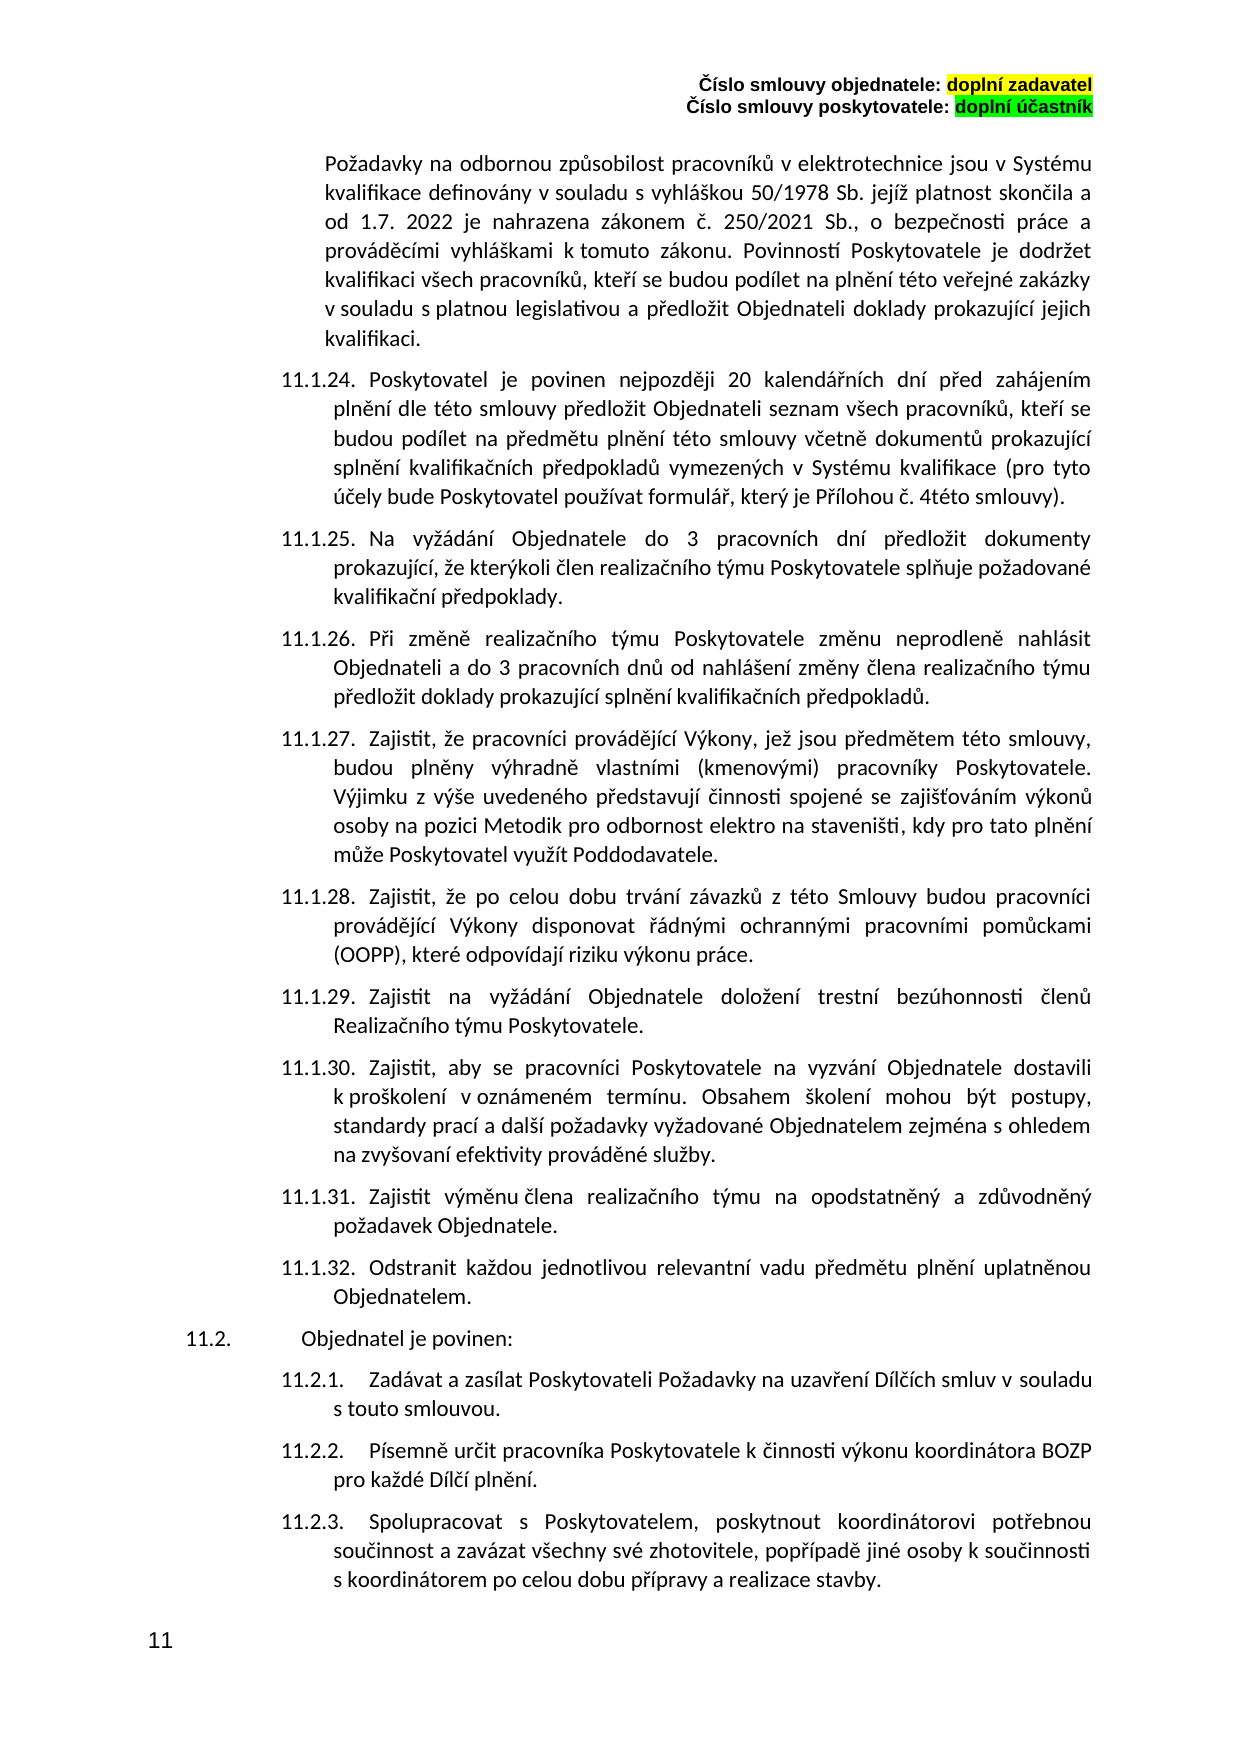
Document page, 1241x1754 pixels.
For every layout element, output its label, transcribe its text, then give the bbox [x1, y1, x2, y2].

text Spolupracovat s Poskytovatelem, poskytnout koordinátorovi potřebnou součinnost a zavázat všechny své zhotovitele, popřípadě jiné osoby k součinnosti s koordinátorem po celou dobu přípravy a realizace stavby. [281, 1506, 1092, 1593]
text Zajistit, že pracovníci provádějící Výkony, jež jsou předmětem této smlouvy, budou plněny výhradně vlastními (kmenovými) pracovníky Poskytovatele. Výjimku z výše uvedeného představují činnosti spojené se zajišťováním výkonů osoby na pozici Metodik pro odbornost elektro na staveništi, kdy pro tato plnění může Poskytovatel využít Poddodavatele. [281, 723, 1092, 868]
text Při změně realizačního týmu Poskytovatele změnu neprodleně nahlásit Objednateli a do 3 pracovních dnů od nahlášení změny člena realizačního týmu předložit doklady prokazující splnění kvalifikačních předpokladů. [281, 623, 1092, 710]
text Zadávat a zasílat Poskytovateli Požadavky na uzavření Dílčích smluv v souladu s touto smlouvou. [281, 1364, 1092, 1423]
text Zajistit, že po celou dobu trvání závazků z této Smlouvy budou pracovníci provádějící Výkony disponovat řádnými ochrannými pracovními pomůckami (OOPP), které odpovídají riziku výkonu práce. [281, 881, 1092, 968]
text Zajistit na vyžádání Objednatele doložení trestní bezúhonnosti členů Realizačního týmu Poskytovatele. [281, 981, 1092, 1039]
text Zajistit, aby se pracovníci Poskytovatele na vyzvání Objednatele dostavili k proškolení v oznámeném termínu. Obsahem školení mohou být postupy, standardy prací a další požadavky vyžadované Objednatelem zejména s ohledem na zvyšovaní efektivity prováděné služby. [281, 1052, 1092, 1168]
list Požadavky na odbornou způsobilost pracovníků v elektrotechnice jsou v Systému kvalifikace definovány v souladu s vyhláškou 50/1978 Sb. jejíž platnost skončila a od 1.7. 2022 je nahrazena zákonem č. 250/2021 Sb., o bezpečnosti práce a prováděcími vyhláškami k tomuto zákonu. Povinností Poskytovatele je dodržet kvalifikaci všech pracovníků, kteří se budou podílet na plnění této veřejné zakázky v souladu s platnou legislativou a předložit Objednateli doklady prokazující jejich kvalifikaci. [324, 148, 1092, 352]
text Poskytovatel je povinen nejpozději 20 kalendářních dní před zahájením plnění dle této smlouvy předložit Objednateli seznam všech pracovníků, kteří se budou podílet na předmětu plnění této smlouvy včetně dokumentů prokazující splnění kvalifikačních předpokladů vymezených v Systému kvalifikace (pro tyto účely bude Poskytovatel používat formulář, který je Přílohou č. 4této smlouvy). [281, 364, 1092, 510]
text Na vyžádání Objednatele do 3 pracovních dní předložit dokumenty prokazující, že kterýkoli člen realizačního týmu Poskytovatele splňuje požadované kvalifikační předpoklady. [281, 523, 1092, 610]
text Odstranit každou jednotlivou relevantní vadu předmětu plnění uplatněnou Objednatelem. [281, 1252, 1092, 1310]
text Písemně určit pracovníka Poskytovatele k činnosti výkonu koordinátora BOZP pro každé Dílčí plnění. [281, 1435, 1092, 1493]
text Objednatel je povinen: [185, 1323, 1092, 1352]
text Zajistit výměnu člena realizačního týmu na opodstatněný a zdůvodněný požadavek Objednatele. [281, 1181, 1092, 1239]
